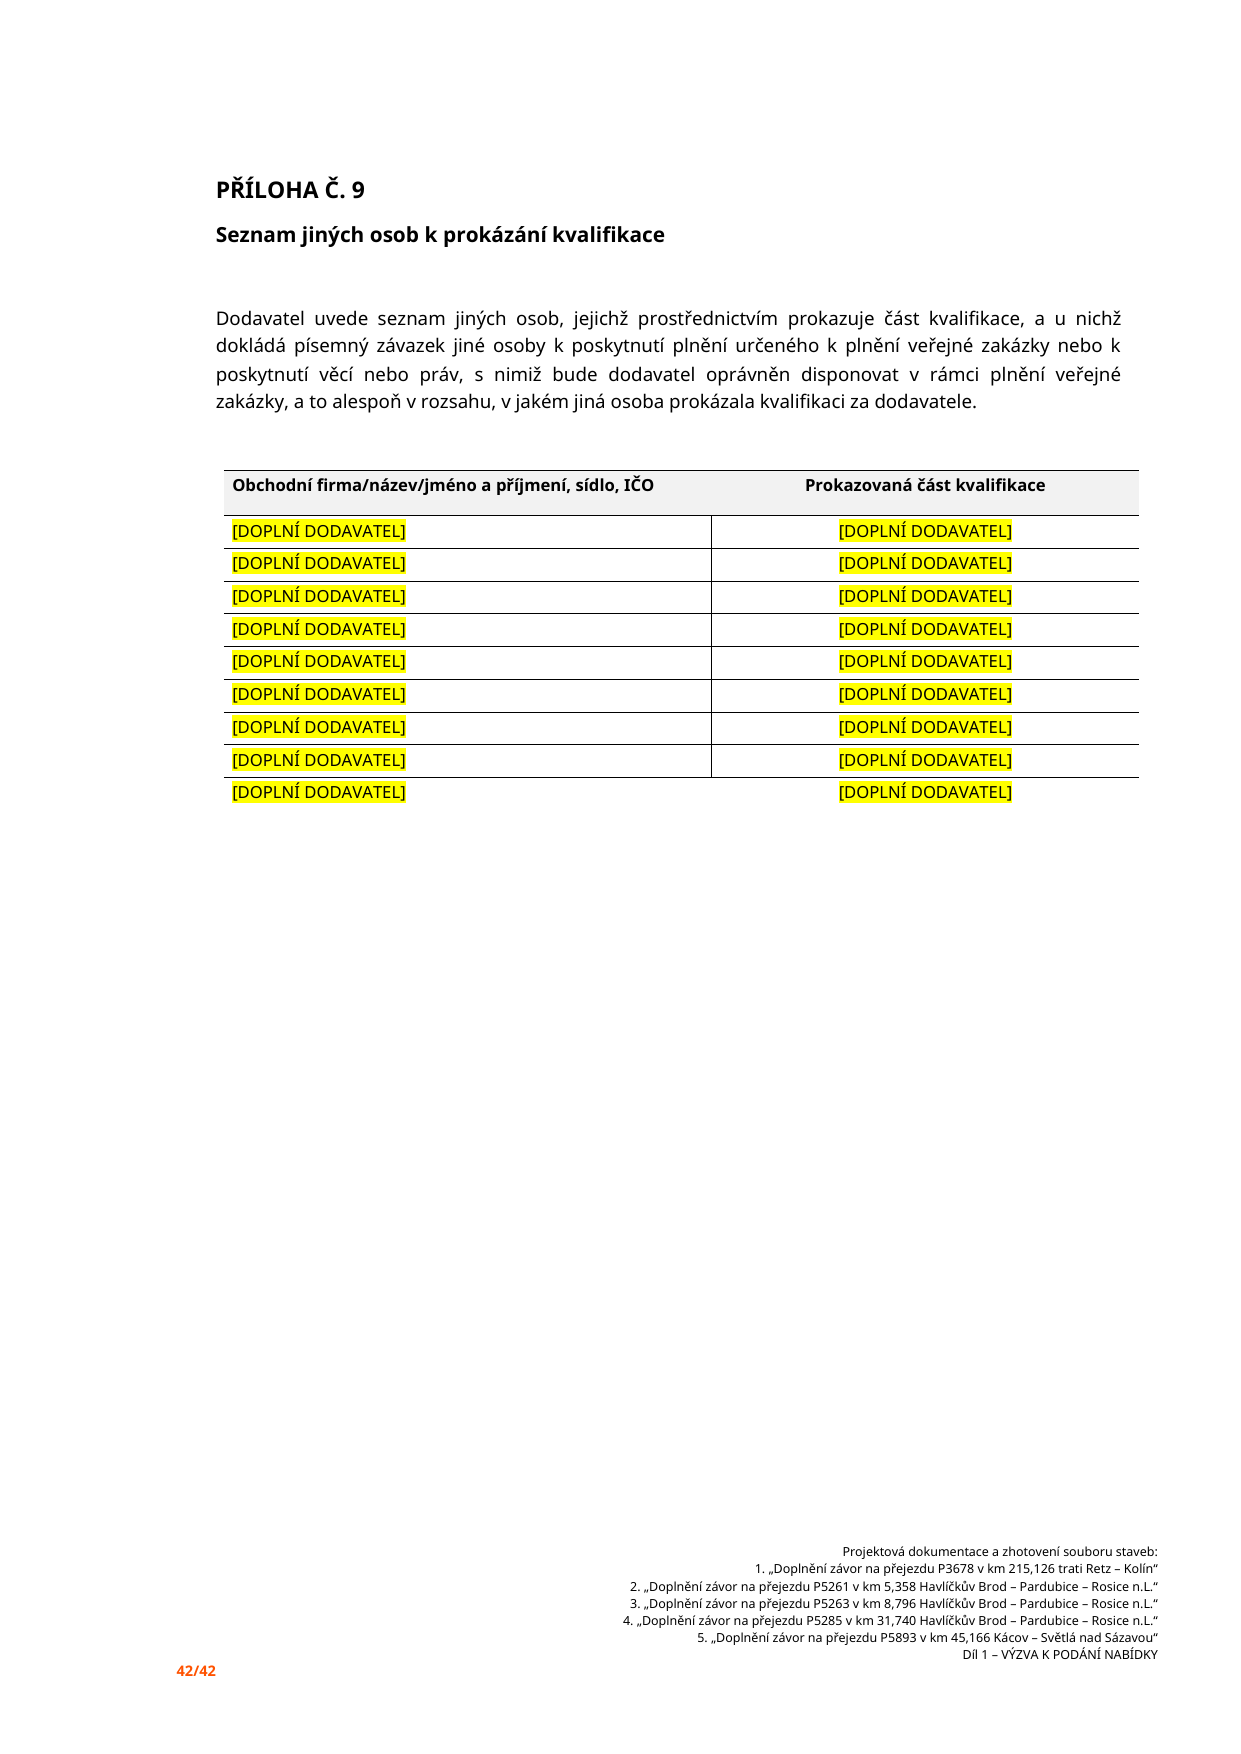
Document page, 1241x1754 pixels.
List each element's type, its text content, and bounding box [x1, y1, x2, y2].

table_cell [DOPLNÍ DODAVATEL] [224, 778, 711, 809]
table_cell [DOPLNÍ DODAVATEL] [712, 549, 1139, 581]
table_cell [DOPLNÍ DODAVATEL] [224, 516, 711, 548]
table_cell [DOPLNÍ DODAVATEL] [224, 713, 711, 744]
table_cell [DOPLNÍ DODAVATEL] [224, 549, 711, 581]
table_cell [DOPLNÍ DODAVATEL] [224, 614, 711, 646]
table_cell [DOPLNÍ DODAVATEL] [712, 713, 1139, 744]
table_cell [DOPLNÍ DODAVATEL] [224, 582, 711, 613]
table_cell [DOPLNÍ DODAVATEL] [224, 647, 711, 679]
table_cell [DOPLNÍ DODAVATEL] [712, 516, 1139, 548]
table_cell [DOPLNÍ DODAVATEL] [712, 647, 1139, 679]
table_cell [DOPLNÍ DODAVATEL] [712, 745, 1139, 777]
table_cell [DOPLNÍ DODAVATEL] [712, 680, 1139, 711]
text Dodavatel uvede seznam jiných osob, jejichž prostřednictvím prokazuje část kvalifikace, a u nichž dokládá písemný závazek jiné osoby k poskytnutí plnění určeného k plnění veřejné zakázky nebo k poskytnutí věcí nebo práv, s nimiž bude dodavatel oprávněn disponovat v rámci plnění veřejné zakázky, a to alespoň v rozsahu, v jakém jiná osoba prokázala kvalifikaci za dodavatele. [216, 305, 1122, 414]
table_cell [DOPLNÍ DODAVATEL] [224, 680, 711, 711]
table_header Prokazovaná část kvalifikace [711, 471, 1139, 515]
table_cell [DOPLNÍ DODAVATEL] [712, 582, 1139, 613]
table_cell [DOPLNÍ DODAVATEL] [711, 778, 1139, 809]
table_header Obchodní firma/název/jméno a příjmení, sídlo, IČO [224, 471, 711, 515]
text Příloha č. 9 [216, 174, 1122, 205]
text Seznam jiných osob k prokázání kvalifikace [216, 221, 1122, 249]
table_cell [DOPLNÍ DODAVATEL] [224, 745, 711, 777]
table_cell [DOPLNÍ DODAVATEL] [712, 614, 1139, 646]
